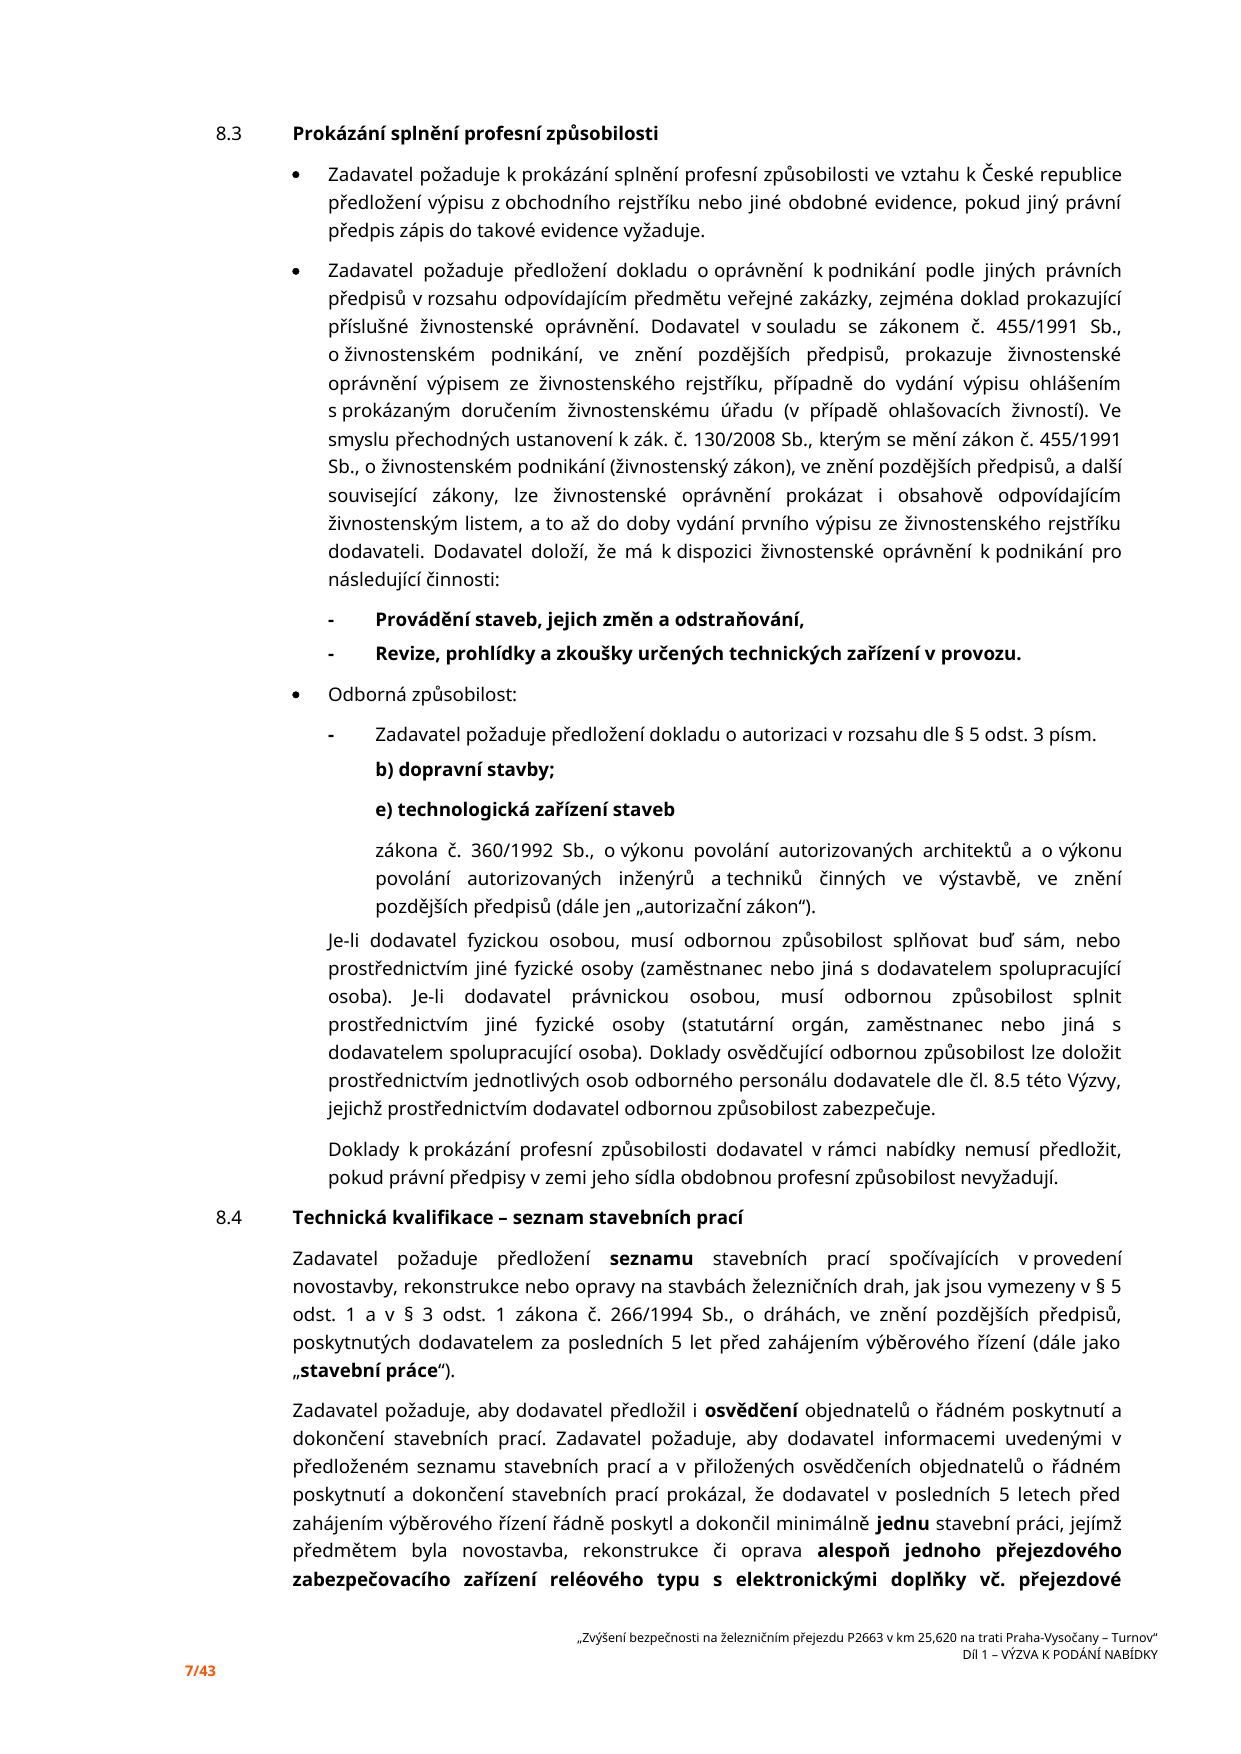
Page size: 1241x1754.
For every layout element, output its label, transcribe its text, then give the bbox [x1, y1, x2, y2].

text Zadavatel požaduje předložení dokladu o oprávnění k podnikání podle jiných právních předpisů v rozsahu odpovídajícím předmětu veřejné zakázky, zejména doklad prokazující příslušné živnostenské oprávnění. Dodavatel v souladu se zákonem č. 455/1991 Sb., o živnostenském podnikání, ve znění pozdějších předpisů, prokazuje živnostenské oprávnění výpisem ze živnostenského rejstříku, případně do vydání výpisu ohlášením s prokázaným doručením živnostenskému úřadu (v případě ohlašovacích živností). Ve smyslu přechodných ustanovení k zák. č. 130/2008 Sb., kterým se mění zákon č. 455/1991 Sb., o živnostenském podnikání (živnostenský zákon), ve znění pozdějších předpisů, a další související zákony, lze živnostenské oprávnění prokázat i obsahově odpovídajícím živnostenským listem, a to až do doby vydání prvního výpisu ze živnostenského rejstříku dodavateli. Dodavatel doloží, že má k dispozici živnostenské oprávnění k podnikání pro následující činnosti: [292, 258, 1122, 591]
text Zadavatel požaduje předložení dokladu o autorizaci v rozsahu dle § 5 odst. 3 písm. [328, 722, 1122, 747]
text Prokázání splnění profesní způsobilosti [216, 121, 1122, 146]
list b) dopravní stavby; [339, 756, 1122, 782]
list zákona č. 360/1992 Sb., o výkonu povolání autorizovaných architektů a o výkonu povolání autorizovaných inženýrů a techniků činných ve výstavbě, ve znění pozdějších předpisů (dále jen „autorizační zákon“). [375, 837, 1122, 919]
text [292, 1398, 1122, 1591]
text Je-li dodavatel fyzickou osobou, musí odbornou způsobilost splňovat buď sám, nebo prostřednictvím jiné fyzické osoby (zaměstnanec nebo jiná s dodavatelem spolupracující osoba). Je-li dodavatel právnickou osobou, musí odbornou způsobilost splnit prostřednictvím jiné fyzické osoby (statutární orgán, zaměstnanec nebo jiná s dodavatelem spolupracující osoba). Doklady osvědčující odbornou způsobilost lze doložit prostřednictvím jednotlivých osob odborného personálu dodavatele dle čl. 8.5 této Výzvy, jejichž prostřednictvím dodavatel odbornou způsobilost zabezpečuje. [328, 927, 1122, 1121]
text Zadavatel požaduje předložení seznamu stavebních prací spočívajících v provedení novostavby, rekonstrukce nebo opravy na stavbách železničních drah, jak jsou vymezeny v § 5 odst. 1 a v § 3 odst. 1 zákona č. 266/1994 Sb., o dráhách, ve znění pozdějších předpisů, poskytnutých dodavatelem za posledních 5 let před zahájením výběrového řízení (dále jako „stavební práce“). [292, 1245, 1122, 1383]
text Doklady k prokázání profesní způsobilosti dodavatel v rámci nabídky nemusí předložit, pokud právní předpisy v zemi jeho sídla obdobnou profesní způsobilost nevyžadují. [328, 1136, 1122, 1189]
text Revize, prohlídky a zkoušky určených technických zařízení v provozu. [328, 641, 1122, 666]
text Odborná způsobilost: [292, 681, 1122, 707]
text Zadavatel požaduje k prokázání splnění profesní způsobilosti ve vztahu k České republice předložení výpisu z obchodního rejstříku nebo jiné obdobné evidence, pokud jiný právní předpis zápis do takové evidence vyžaduje. [292, 161, 1122, 243]
list e) technologická zařízení staveb [339, 797, 1122, 822]
text Provádění staveb, jejich změn a odstraňování, [328, 606, 1122, 632]
text Technická kvalifikace – seznam stavebních prací [216, 1204, 1122, 1230]
